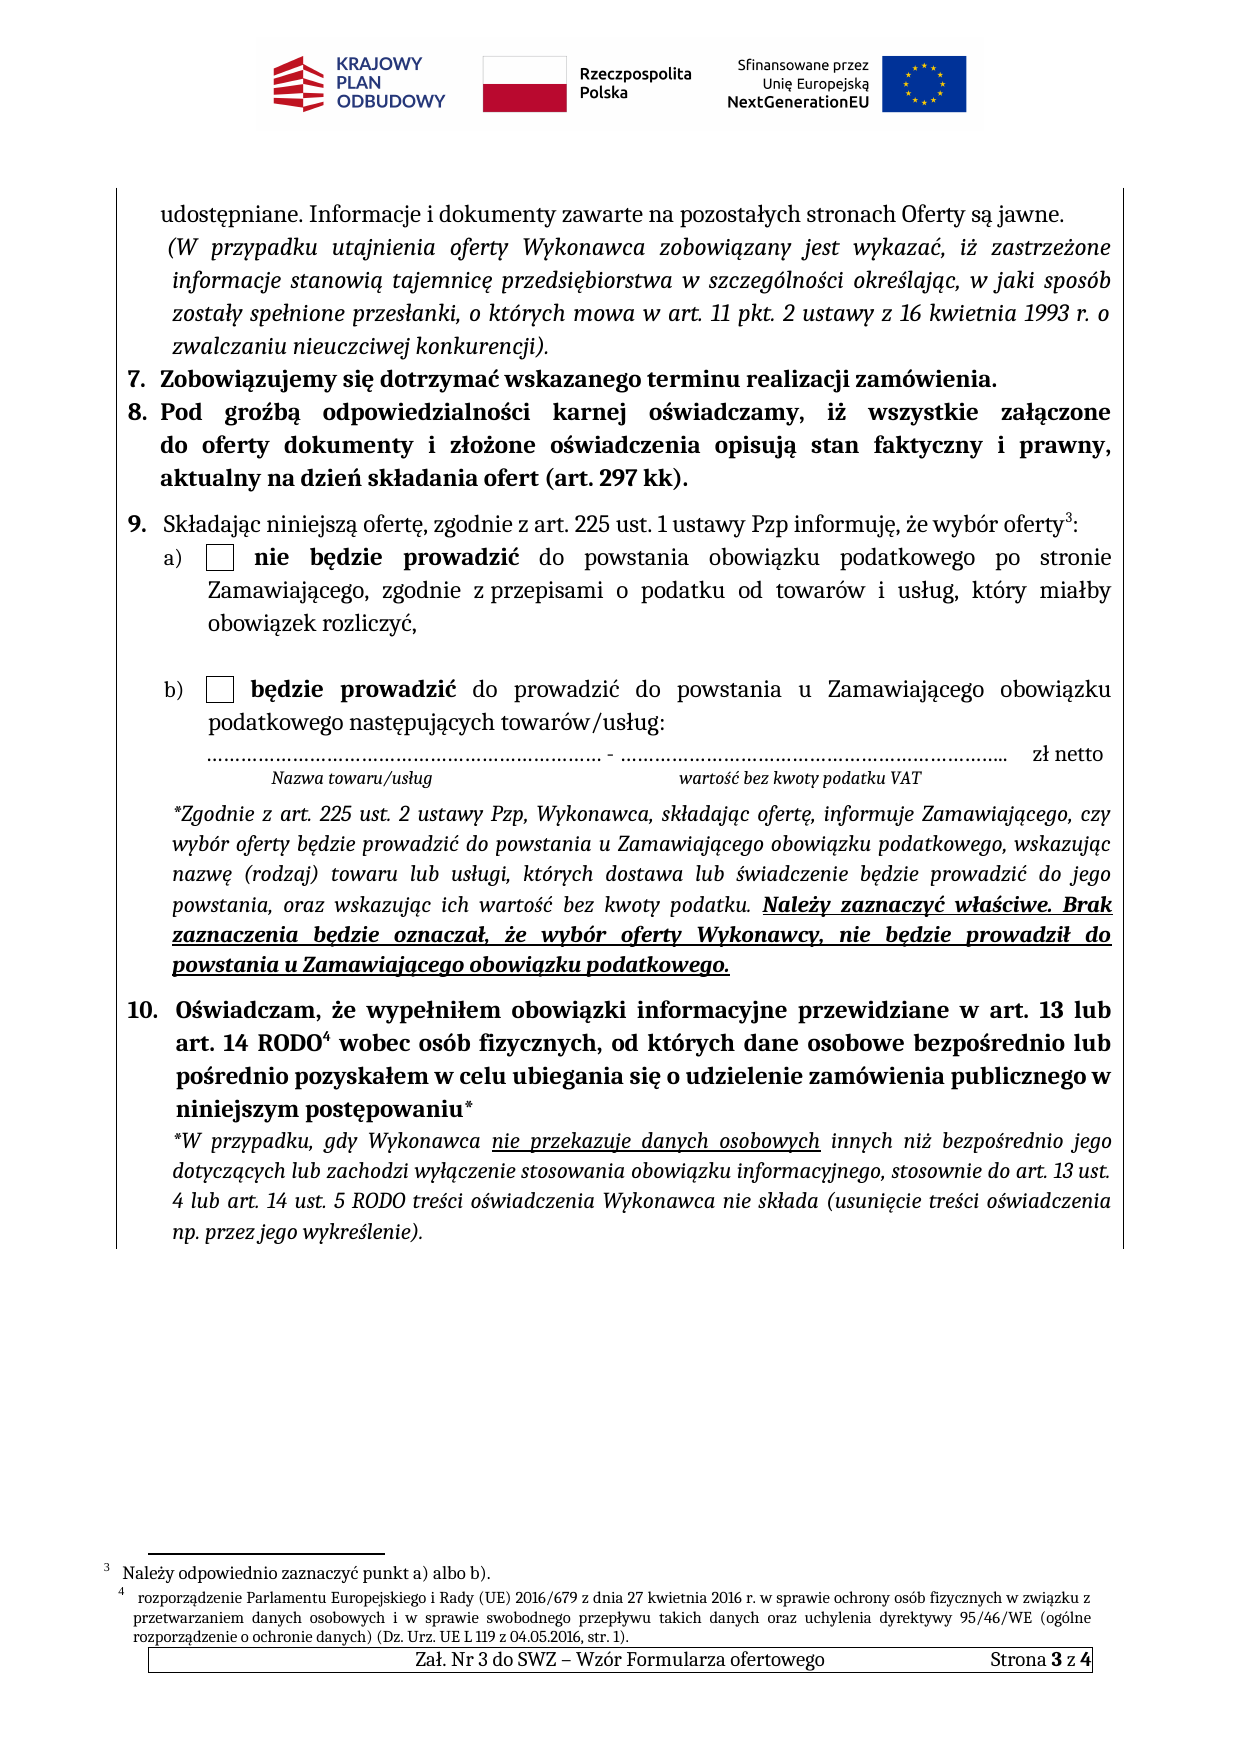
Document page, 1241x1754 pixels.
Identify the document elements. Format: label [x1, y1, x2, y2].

table_cell [117, 188, 1123, 1249]
picture [255, 37, 985, 131]
